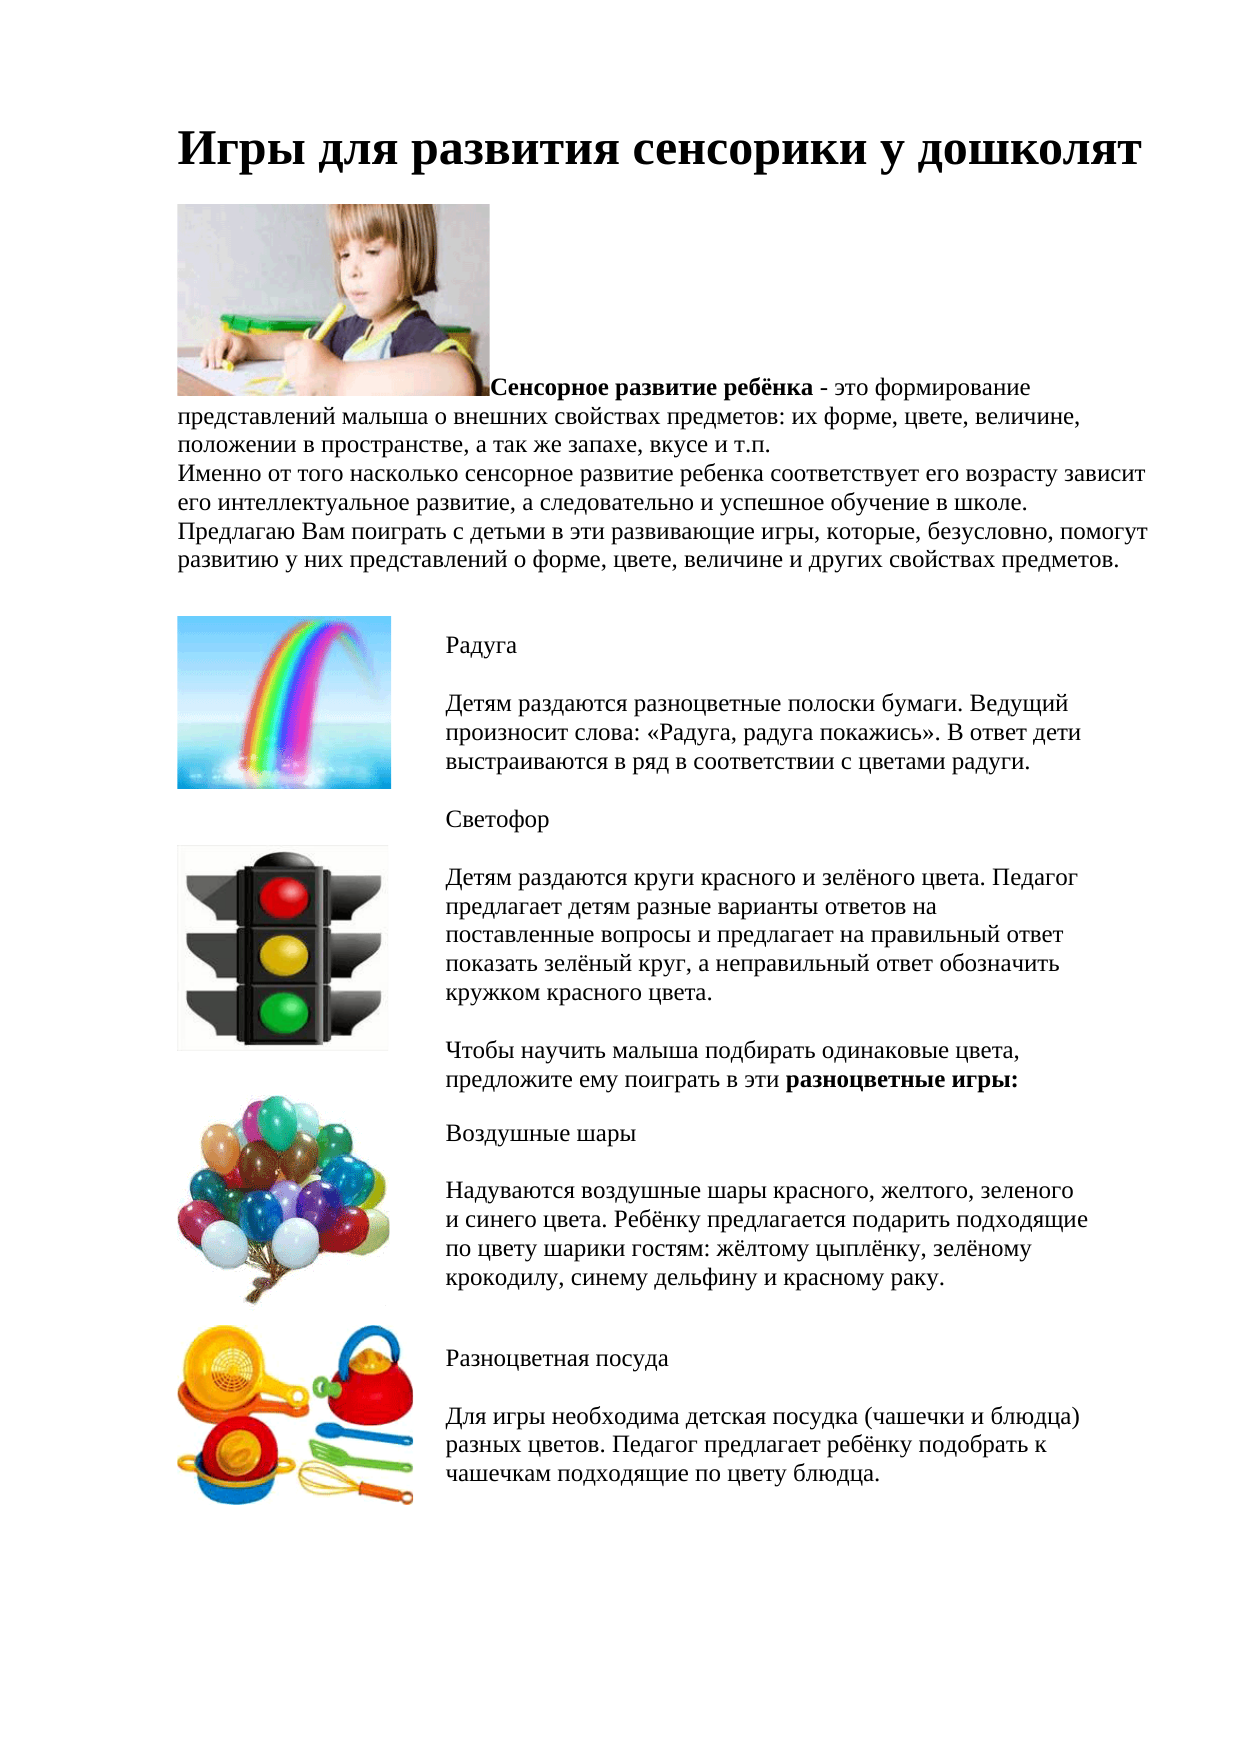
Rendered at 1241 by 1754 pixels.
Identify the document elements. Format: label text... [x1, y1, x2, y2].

table_header [176, 603, 444, 802]
picture [177, 845, 389, 1051]
table_cell Разноцветная посуда Для игры необходима детская посудка (чашечки и блюдца) разных цветов. Педагог предлагает ребёнку подобрать к чашечкам подходящие по цвету блюдца. [444, 1314, 1091, 1516]
table_cell [176, 1314, 444, 1516]
picture [177, 1095, 390, 1313]
text Сенсорное развитие ребёнка - это формирование представлений малыша о внешних свойствах предметов: их форме, цвете, величине, положении в пространстве, а так же запахе, вкусе и т.п. Именно от того насколько сенсорное развитие ребенка соответствует его возрасту зависит его интеллектуальное развитие, а следовательно и успешное обучение в школе. Предлагаю Вам поиграть с детьми в эти развивающие игры, которые, безусловно, помогут развитию у них представлений о форме, цвете, величине и других свойствах предметов. [177, 205, 1152, 573]
table_cell [176, 1094, 444, 1314]
picture [177, 616, 392, 789]
table_cell Светофор Детям раздаются круги красного и зелёного цвета. Педагог предлагает детям разные варианты ответов на поставленные вопросы и предлагает на правильный ответ показать зелёный круг, а неправильный ответ обозначить кружком красного цвета. Чтобы научить малыша подбирать одинаковые цвета, предложите ему поиграть в эти разноцветные игры: [444, 803, 1091, 1094]
table_header Радуга Детям раздаются разноцветные полоски бумаги. Ведущий произносит слова: «Радуга, радуга покажись». В ответ дети выстраиваются в ряд в соответствии с цветами радуги. [444, 603, 1091, 802]
table_cell Воздушные шары Надуваются воздушные шары красного, желтого, зеленого и синего цвета. Ребёнку предлагается подарить подходящие по цвету шарики гостям: жёлтому цыплёнку, зелёному крокодилу, синему дельфину и красному раку. [444, 1094, 1091, 1314]
table_cell [176, 803, 444, 1094]
picture [177, 1325, 414, 1505]
picture [177, 204, 490, 396]
text Игры для развития сенсорики у дошколят [177, 118, 1152, 176]
